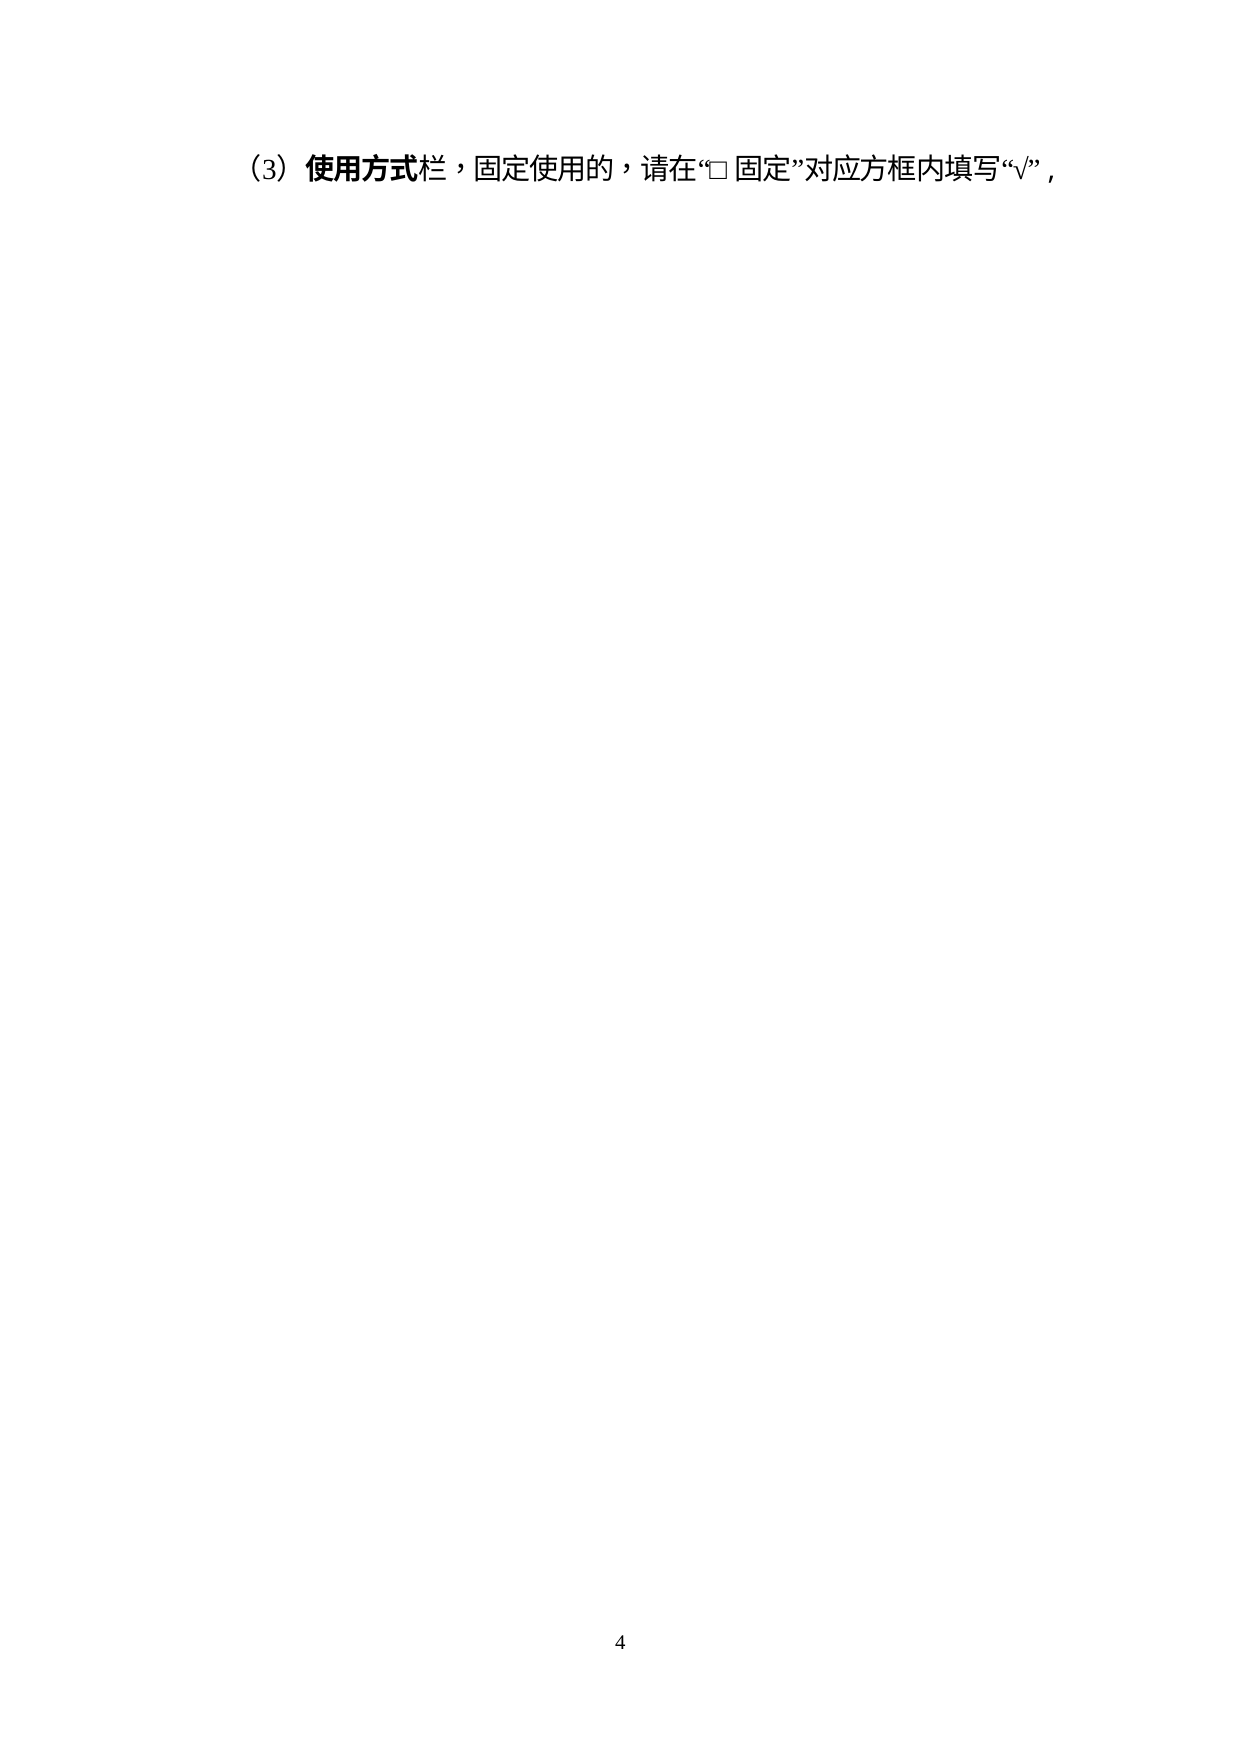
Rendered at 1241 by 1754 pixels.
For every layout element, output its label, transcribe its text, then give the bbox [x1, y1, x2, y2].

text （3）使用方式栏，固定使用的，请在“□ 固定”对应方框内填写“√” , [186, 149, 1057, 187]
